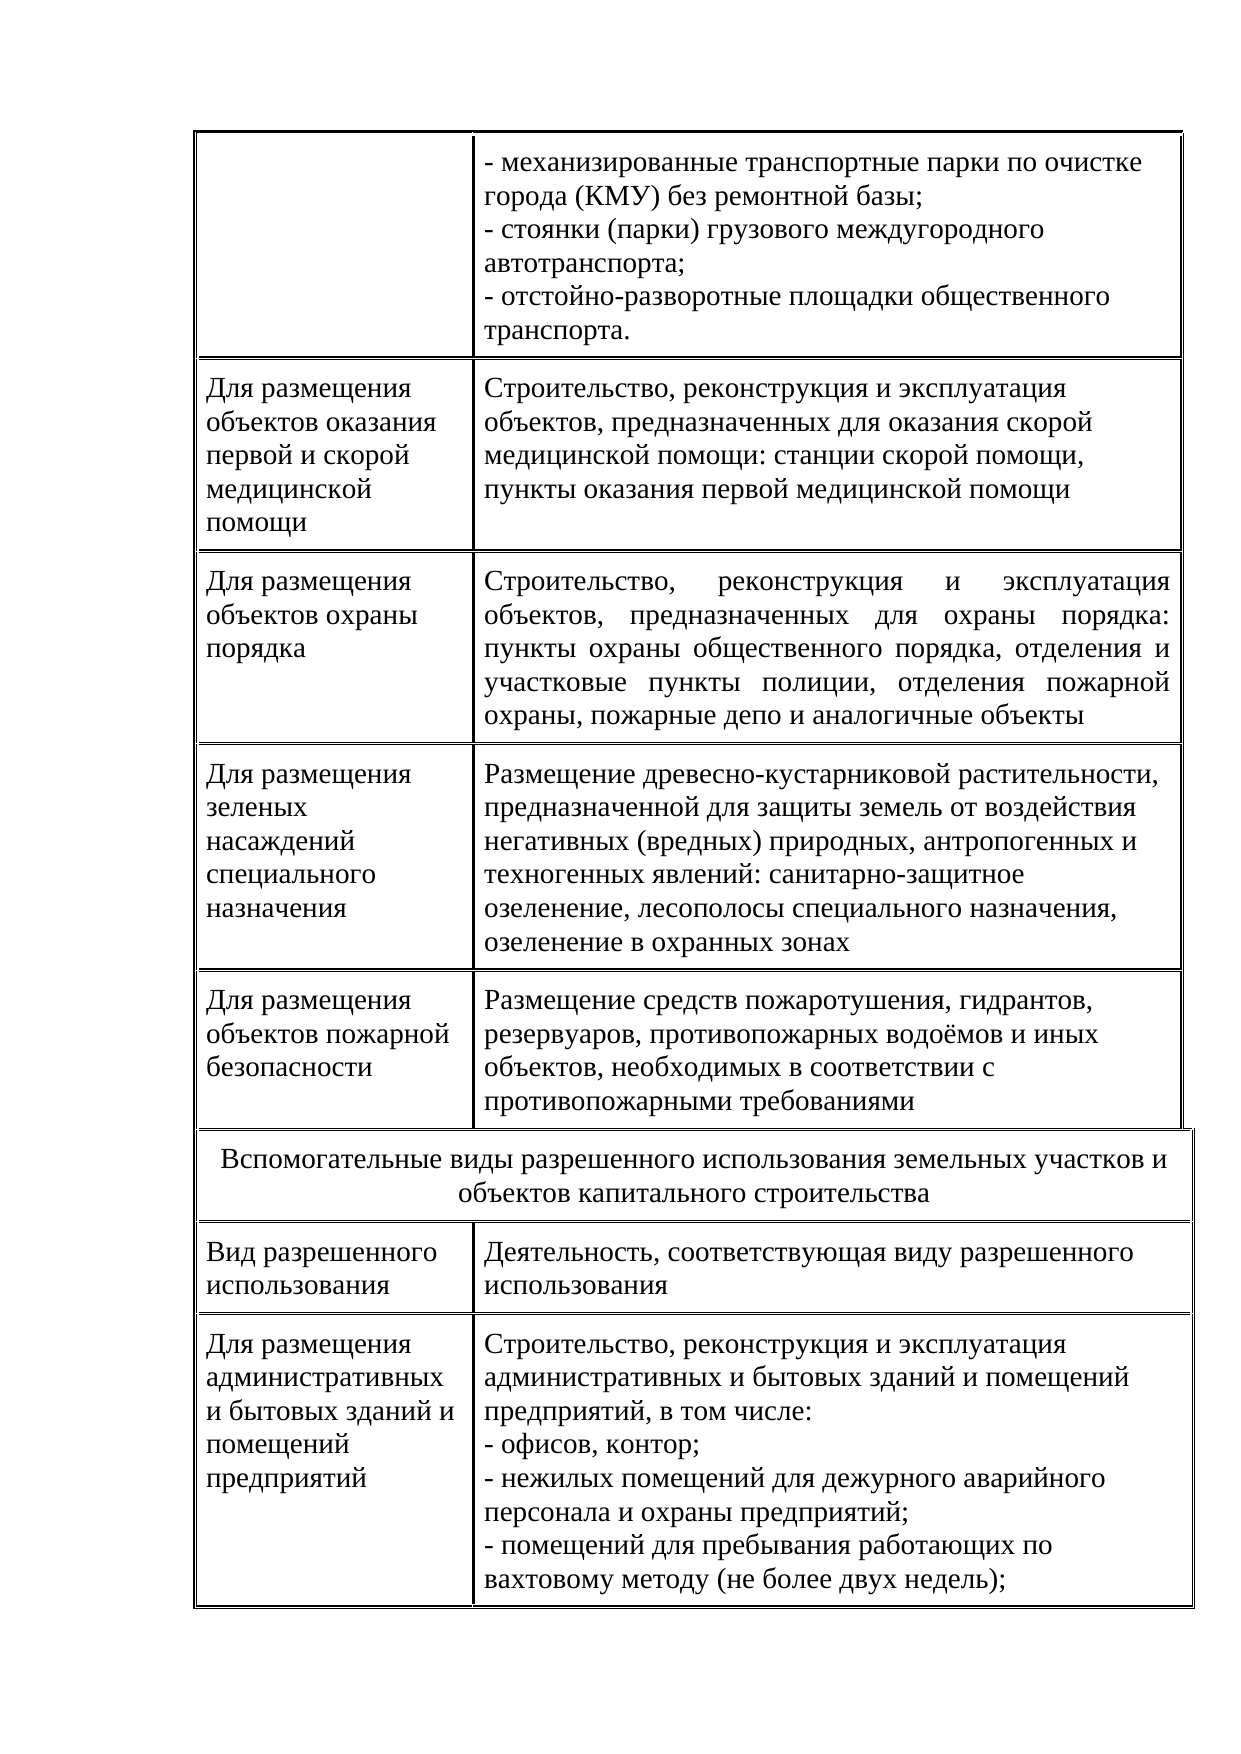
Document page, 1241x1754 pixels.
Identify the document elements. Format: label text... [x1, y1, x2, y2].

table_cell Вид разрешенного использования [195, 1220, 473, 1312]
table_cell Для размещения зеленых насаждений специального назначения [195, 742, 473, 968]
table_cell Вспомогательные виды разрешенного использования земельных участков и объектов капитального строительства [197, 1128, 1193, 1220]
table_cell Размещение древесно-кустарниковой растительности, предназначенной для защиты земель от воздействия негативных (вредных) природных, антропогенных и техногенных явлений: санитарно-защитное озеленение, лесополосы специального назначения, озеленение в охранных зонах [475, 745, 1180, 968]
table_cell Для размещения объектов пожарной безопасности [197, 968, 472, 1127]
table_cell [197, 132, 473, 356]
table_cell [473, 133, 1182, 356]
table_cell Деятельность, соответствующая виду разрешенного использования [473, 1220, 1193, 1312]
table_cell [195, 1312, 473, 1605]
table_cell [473, 1312, 1193, 1605]
table_cell Строительство, реконструкция и эксплуатация объектов, предназначенных для охраны порядка: пункты охраны общественного порядка, отделения и участковые пункты полиции, отделения пожарной охраны, пожарные депо и аналогичные объекты [475, 553, 1180, 742]
table_cell Строительство, реконструкция и эксплуатация объектов, предназначенных для оказания скорой медицинской помощи: станции скорой помощи, пункты оказания первой медицинской помощи [475, 360, 1180, 549]
table_cell Для размещения объектов охраны порядка [197, 549, 472, 742]
table_cell Для размещения объектов оказания первой и скорой медицинской помощи [197, 356, 472, 549]
table_cell Размещение средств пожаротушения, гидрантов, резервуаров, противопожарных водоёмов и иных объектов, необходимых в соответствии с противопожарными требованиями [475, 972, 1180, 1127]
